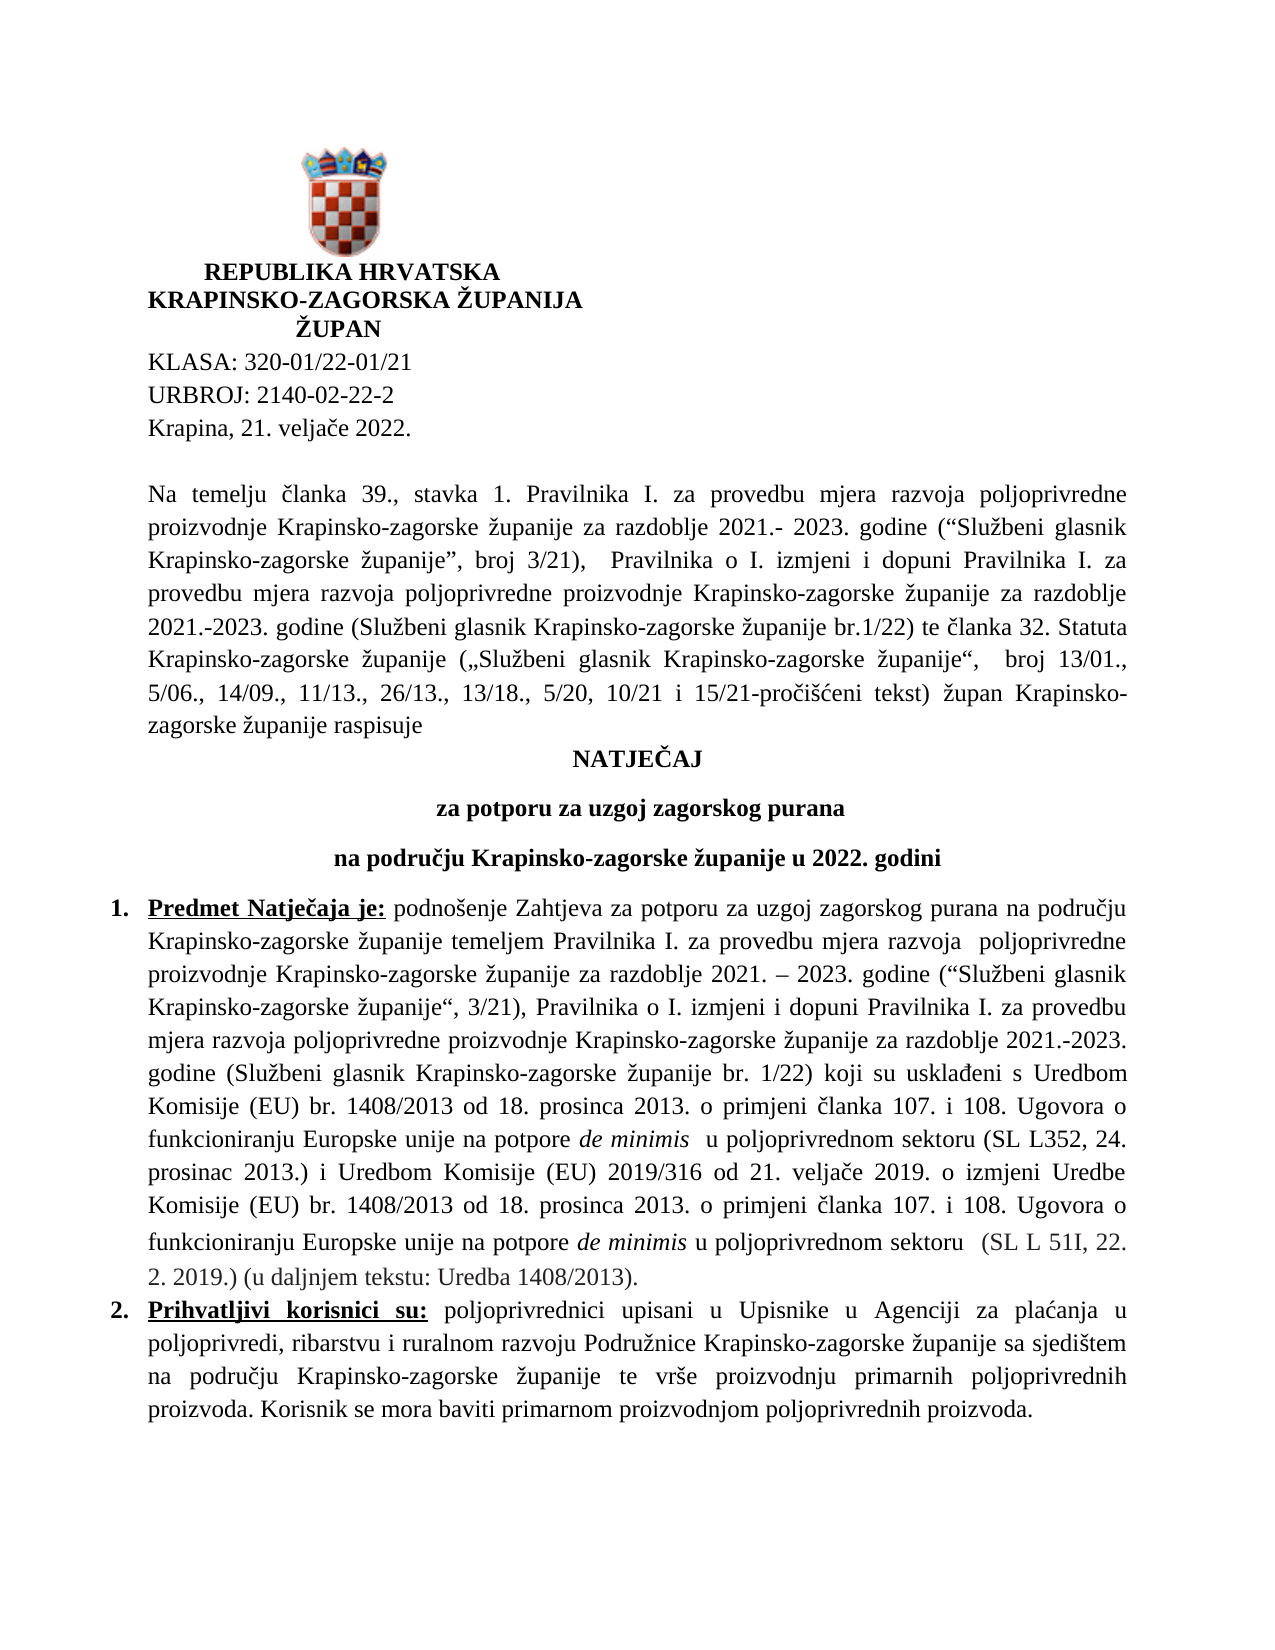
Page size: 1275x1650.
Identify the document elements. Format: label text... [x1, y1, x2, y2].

text za potporu za uzgoj zagorskog purana [148, 793, 1127, 822]
text ŽUPAN [221, 314, 1127, 343]
text KLASA: 320-01/22-01/21 [148, 347, 1127, 376]
list Prihvatljivi korisnici su: poljoprivrednici upisani u Upisnike u Agenciji za plaćanja u poljoprivredi, ribarstvu i ruralnom razvoju Podružnice Krapinsko-zagorske županije sa sjedištem na području Krapinsko-zagorske županije te vrše proizvodnju primarnih poljoprivrednih proizvoda. Korisnik se mora baviti primarnom proizvodnjom poljoprivrednih proizvoda. [110, 1295, 1127, 1423]
picture [301, 147, 388, 257]
text Krapina, 21. veljače 2022. [148, 413, 1127, 442]
text Na temelju članka 39., stavka 1. Pravilnika I. za provedbu mjera razvoja poljoprivredne proizvodnje Krapinsko-zagorske županije za razdoblje 2021.- 2023. godine (“Službeni glasnik Krapinsko-zagorske županije”, broj 3/21), Pravilnika o I. izmjeni i dopuni Pravilnika I. za provedbu mjera razvoja poljoprivredne proizvodnje Krapinsko-zagorske županije za razdoblje 2021.-2023. godine (Službeni glasnik Krapinsko-zagorske županije br.1/22) te članka 32. Statuta Krapinsko-zagorske županije („Službeni glasnik Krapinsko-zagorske županije“, broj 13/01., 5/06., 14/09., 11/13., 26/13., 13/18., 5/20, 10/21 i 15/21-pročišćeni tekst) župan Krapinsko-zagorske županije raspisuje [148, 479, 1127, 739]
text na području Krapinsko-zagorske županije u 2022. godini [148, 843, 1127, 872]
text URBROJ: 2140-02-22-2 [148, 380, 1127, 409]
list Predmet Natječaja je: podnošenje Zahtjeva za potporu za uzgoj zagorskog purana na području Krapinsko-zagorske županije temeljem Pravilnika I. za provedbu mjera razvoja poljoprivredne proizvodnje Krapinsko-zagorske županije za razdoblje 2021. – 2023. godine (“Službeni glasnik Krapinsko-zagorske županije“, 3/21), Pravilnika o I. izmjeni i dopuni Pravilnika I. za provedbu mjera razvoja poljoprivredne proizvodnje Krapinsko-zagorske županije za razdoblje 2021.-2023. godine (Službeni glasnik Krapinsko-zagorske županije br. 1/22) koji su usklađeni s Uredbom Komisije (EU) br. 1408/2013 od 18. prosinca 2013. o primjeni članka 107. i 108. Ugovora o funkcioniranju Europske unije na potpore de minimis u poljoprivrednom sektoru (SL L352, 24. prosinac 2013.) i Uredbom Komisije (EU) 2019/316 od 21. veljače 2019. o izmjeni Uredbe Komisije (EU) br. 1408/2013 od 18. prosinca 2013. o primjeni članka 107. i 108. Ugovora o funkcioniranju Europske unije na potpore de minimis u poljoprivrednom sektoru (SL L 51I, 22. 2. 2019.) (u daljnjem tekstu: Uredba 1408/2013). [110, 893, 1127, 1291]
text NATJEČAJ [148, 744, 1127, 772]
text REPUBLIKA HRVATSKA KRAPINSKO-ZAGORSKA ŽUPANIJA [148, 257, 1127, 314]
